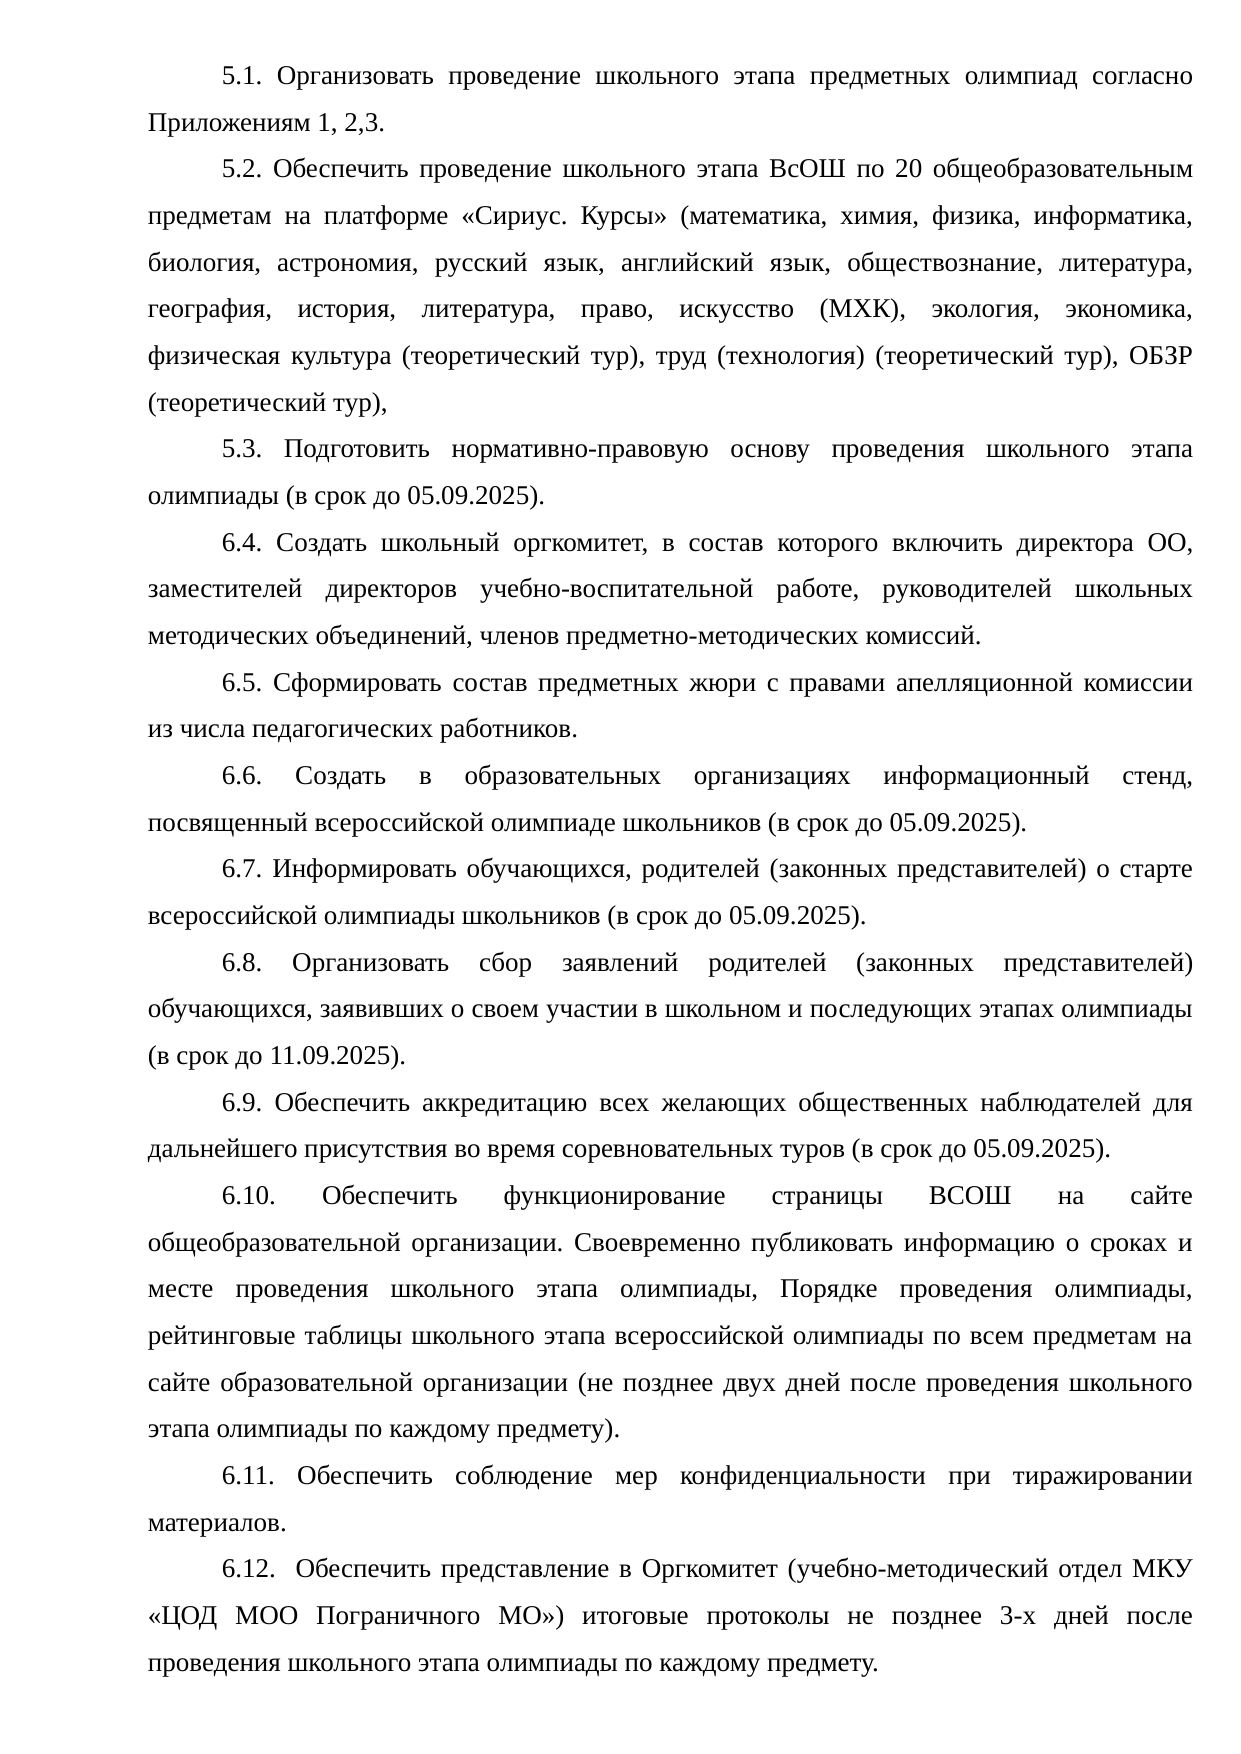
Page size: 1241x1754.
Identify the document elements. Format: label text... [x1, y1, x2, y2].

text 6.8. Организовать сбор заявлений родителей (законных представителей) обучающихся, заявивших о своем участии в школьном и последующих этапах олимпиады (в срок до 11.09.2025). [148, 946, 1194, 1070]
text 6.10. Обеспечить функционирование страницы ВСОШ на сайте общеобразовательной организации. Своевременно публиковать информацию о сроках и месте проведения школьного этапа олимпиады, Порядке проведения олимпиады, рейтинговые таблицы школьного этапа всероссийской олимпиады по всем предметам на сайте образовательной организации (не позднее двух дней после проведения школьного этапа олимпиады по каждому предмету). [148, 1179, 1194, 1443]
text 5.2. Обеспечить проведение школьного этапа ВсОШ по 20 общеобразовательным предметам на платформе «Сириус. Курсы» (математика, химия, физика, информатика, биология, астрономия, русский язык, английский язык, обществознание, литература, география, история, литература, право, искусство (МХК), экология, экономика, физическая культура (теоретический тур), труд (технология) (теоретический тур), ОБЗР (теоретический тур), [148, 152, 1194, 417]
text 6.6. Создать в образовательных организациях информационный стенд, посвященный всероссийской олимпиаде школьников (в срок до 05.09.2025). [148, 759, 1194, 837]
text 6.12. Обеспечить представление в Оргкомитет (учебно-методический отдел МКУ «ЦОД МОО Пограничного МО») итоговые протоколы не позднее 3-х дней после проведения школьного этапа олимпиады по каждому предмету. [148, 1552, 1194, 1677]
text 5.1. Организовать проведение школьного этапа предметных олимпиад согласно Приложениям 1, 2,3. [148, 59, 1194, 137]
text 6.5. Сформировать состав предметных жюри с правами апелляционной комиссии из числа педагогических работников. [148, 666, 1194, 743]
text 6.11. Обеспечить соблюдение мер конфиденциальности при тиражировании материалов. [148, 1459, 1194, 1537]
text 6.4. Создать школьный оргкомитет, в состав которого включить директора ОО, заместителей директоров учебно-воспитательной работе, руководителей школьных методических объединений, членов предметно-методических комиссий. [148, 526, 1194, 650]
text 6.9. Обеспечить аккредитацию всех желающих общественных наблюдателей для дальнейшего присутствия во время соревновательных туров (в срок до 05.09.2025). [148, 1086, 1194, 1163]
text 5.3. Подготовить нормативно-правовую основу проведения школьного этапа олимпиады (в срок до 05.09.2025). [148, 432, 1194, 510]
text 6.7. Информировать обучающихся, родителей (законных представителей) о старте всероссийской олимпиады школьников (в срок до 05.09.2025). [148, 852, 1194, 930]
